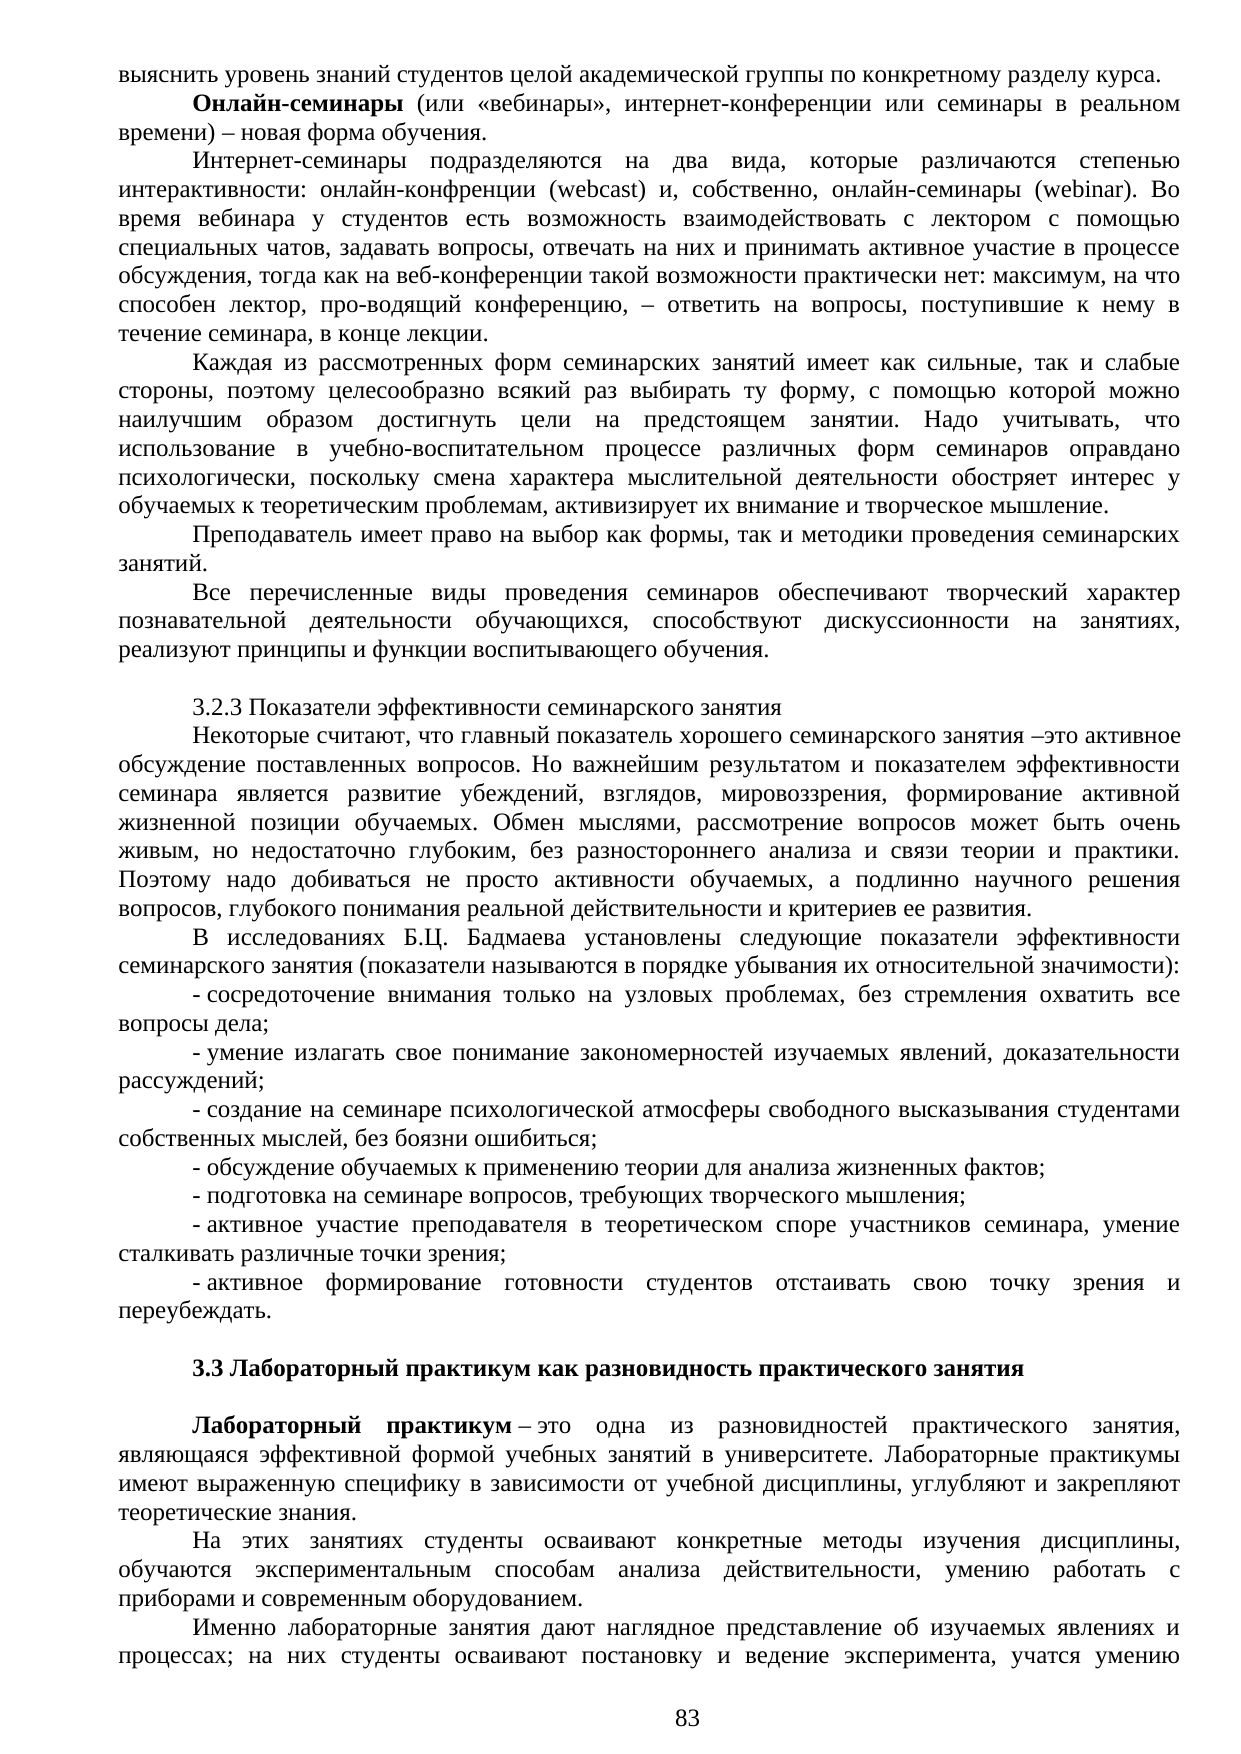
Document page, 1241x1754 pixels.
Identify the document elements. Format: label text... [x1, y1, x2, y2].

text - подготовка на семинаре вопросов, требующих творческого мышления; [118, 1180, 1181, 1209]
text - создание на семинаре психологической атмосферы свободного высказывания студентами собственных мыслей, без боязни ошибиться; [118, 1094, 1181, 1152]
text - умение излагать свое понимание закономерностей изучаемых явлений, доказательности рассуждений; [118, 1037, 1181, 1094]
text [118, 1612, 1181, 1669]
text Все перечисленные виды проведения семинаров обеспечивают творческий характер познавательной деятельности обучающихся, способствуют дискуссионности на занятиях, реализуют принципы и функции воспитывающего обучения. [118, 577, 1181, 663]
text - обсуждение обучаемых к применению теории для анализа жизненных фактов; [118, 1152, 1181, 1180]
text - сосредоточение внимания только на узловых проблемах, без стремления охватить все вопросы дела; [118, 979, 1181, 1037]
text - активное участие преподавателя в теоретическом споре участников семинара, умение сталкивать различные точки зрения; [118, 1209, 1181, 1267]
text Некоторые считают, что главный показатель хорошего семинарского занятия –это активное обсуждение поставленных вопросов. Но важнейшим результатом и показателем эффективности семинара является развитие убеждений, взглядов, мировоззрения, формирование активной жизненной позиции обучаемых. Обмен мыслями, рассмотрение вопросов может быть очень живым, но недостаточно глубоким, без разностороннего анализа и связи теории и практики. Поэтому надо добиваться не просто активности обучаемых, а подлинно научного решения вопросов, глубокого понимания реальной действительности и критериев ее развития. [118, 720, 1181, 922]
text В исследованиях Б.Ц. Бадмаева установлены следующие показатели эффективности семинарского занятия (показатели называются в порядке убывания их относительной значимости): [118, 922, 1181, 979]
text Лабораторный практикум – это одна из разновидностей практического занятия, являющаяся эффективной формой учебных занятий в университете. Лабораторные практикумы имеют выраженную специфику в зависимости от учебной дисциплины, углубляют и закрепляют теоретические знания. [118, 1410, 1181, 1525]
text - активное формирование готовности студентов отстаивать свою точку зрения и переубеждать. [118, 1267, 1181, 1324]
text 3.2.3 Показатели эффективности семинарского занятия [118, 692, 1181, 720]
text Преподаватель имеет право на выбор как формы, так и методики проведения семинарских занятий. [118, 519, 1181, 577]
text Интернет-семинары подразделяются на два вида, которые различаются степенью интерактивности: онлайн-конфренции (webcast) и, собственно, онлайн-семинары (webinar). Во время вебинара у студентов есть возможность взаимодействовать с лектором с помощью специальных чатов, задавать вопросы, отвечать на них и принимать активное участие в процессе обсуждения, тогда как на веб-конференции такой возможности практически нет: максимум, на что способен лектор, про-водящий конференцию, – ответить на вопросы, поступившие к нему в течение семинара, в конце лекции. [118, 145, 1181, 347]
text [118, 59, 1181, 88]
text Онлайн-семинары (или «вебинары», интернет-конференции или семинары в реальном времени) – новая форма обучения. [118, 88, 1181, 145]
text 3.3 Лабораторный практикум как разновидность практического занятия [118, 1353, 1181, 1382]
text Каждая из рассмотренных форм семинарских занятий имеет как сильные, так и слабые стороны, поэтому целесообразно всякий раз выбирать ту форму, с помощью которой можно наилучшим образом достигнуть цели на предстоящем занятии. Надо учитывать, что использование в учебно-воспитательном процессе различных форм семинаров оправдано психологически, поскольку смена характера мыслительной деятельности обостряет интерес у обучаемых к теоретическим проблемам, активизирует их внимание и творческое мышление. [118, 347, 1181, 519]
text На этих занятиях студенты осваивают конкретные методы изучения дисциплины, обучаются экспериментальным способам анализа действительности, умению работать с приборами и современным оборудованием. [118, 1525, 1181, 1612]
